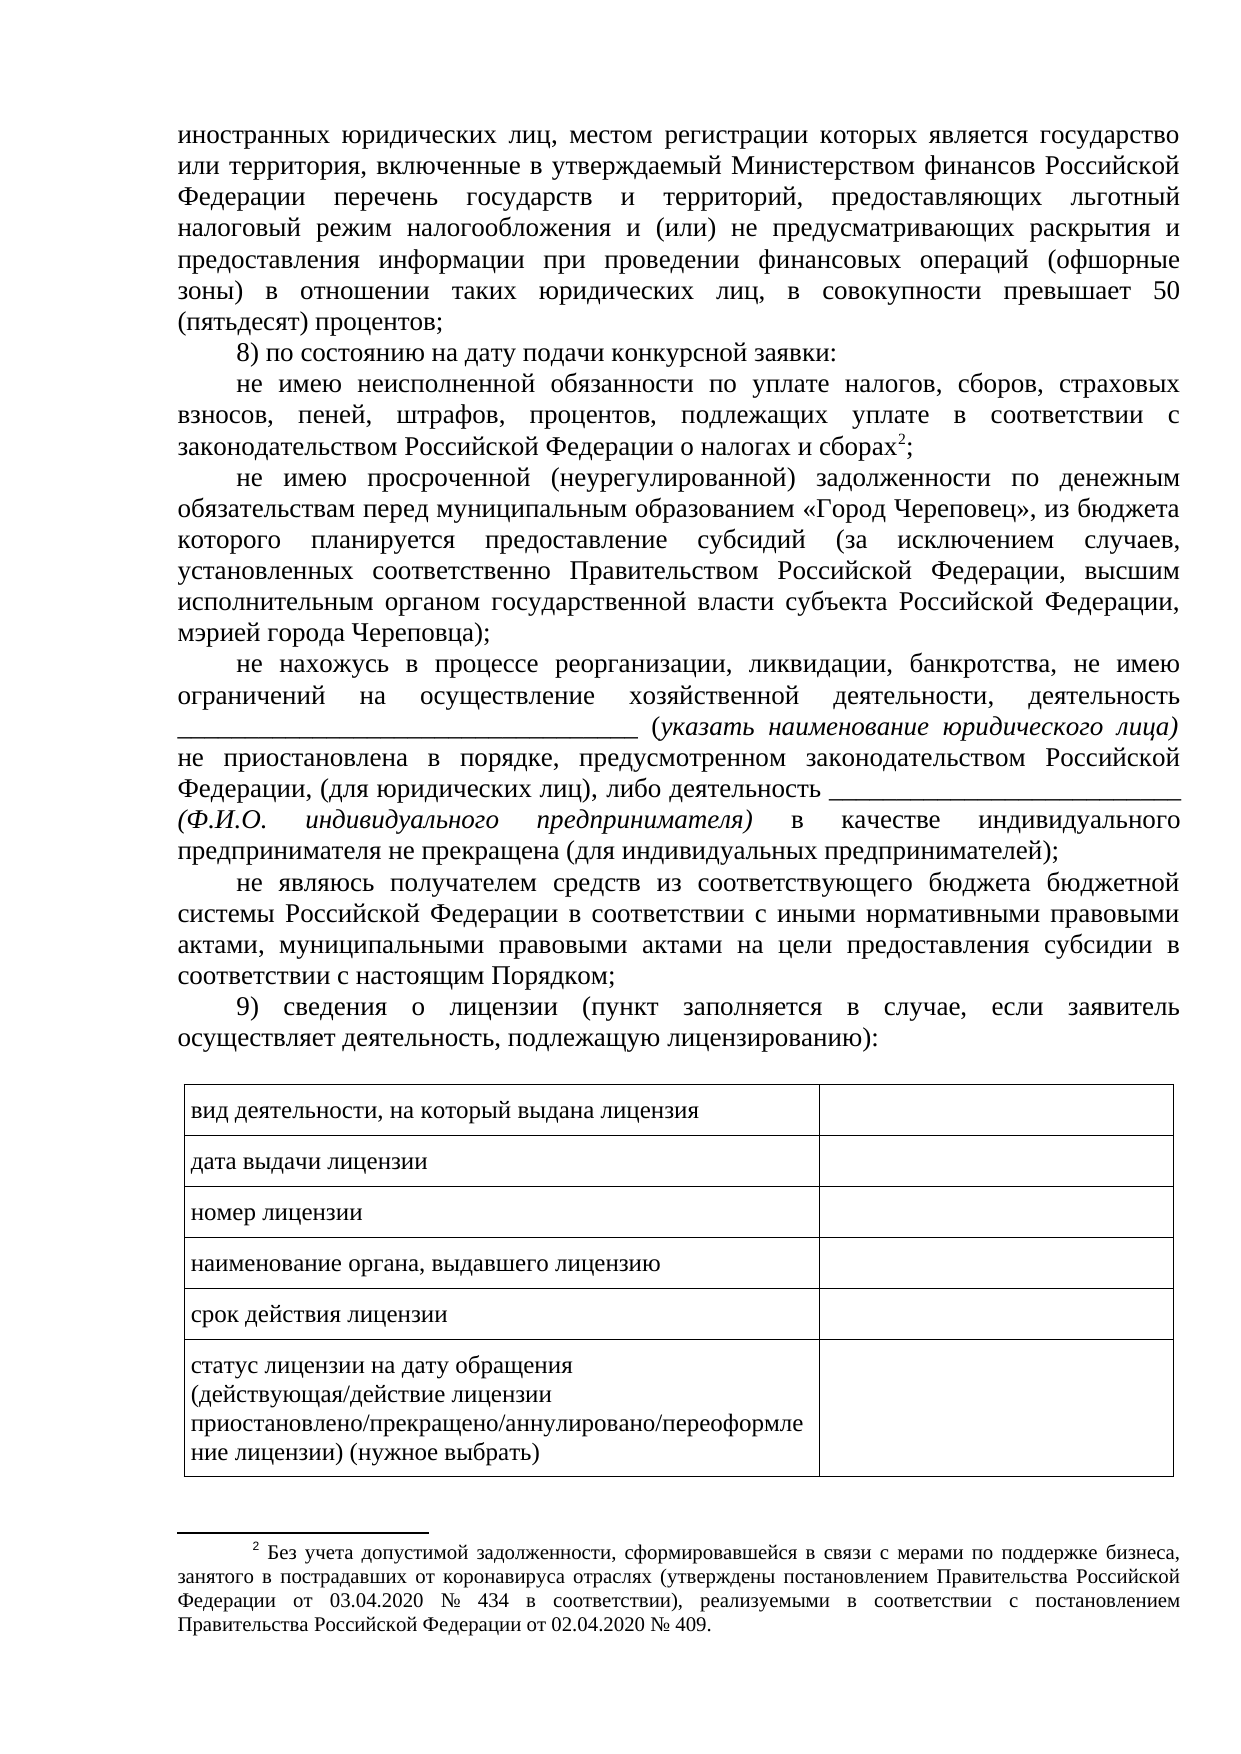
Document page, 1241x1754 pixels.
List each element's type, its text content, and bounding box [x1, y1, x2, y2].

text не нахожусь в процессе реорганизации, ликвидации, банкротства, не имею ограничений на осуществление хозяйственной деятельности, деятельность __________________________________ (указать наименование юридического лица) не приостановлена в порядке, предусмотренном законодательством Российской Федерации, (для юридических лиц), либо деятельность __________________________ (Ф.И.О. индивидуального предпринимателя) в качестве индивидуального предпринимателя не прекращена (для индивидуальных предпринимателей); [177, 648, 1181, 866]
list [177, 118, 1181, 336]
table_cell срок действия лицензии [185, 1289, 819, 1339]
text 9) сведения о лицензии (пункт заполняется в случае, если заявитель осуществляет деятельность, подлежащую лицензированию): [177, 990, 1181, 1052]
text 8) по состоянию на дату подачи конкурсной заявки: [177, 336, 1181, 367]
table_cell [820, 1187, 1173, 1237]
table_header [820, 1085, 1173, 1135]
table_cell дата выдачи лицензии [185, 1136, 819, 1186]
table_cell [820, 1340, 1173, 1476]
text не имею неисполненной обязанности по уплате налогов, сборов, страховых взносов, пеней, штрафов, процентов, подлежащих уплате в соответствии с законодательством Российской Федерации о налогах и сборах; [177, 367, 1181, 461]
text не являюсь получателем средств из соответствующего бюджета бюджетной системы Российской Федерации в соответствии с иными нормативными правовыми актами, муниципальными правовыми актами на цели предоставления субсидии в соответствии с настоящим Порядком; [177, 866, 1181, 990]
table_cell наименование органа, выдавшего лицензию [185, 1238, 819, 1288]
table_cell [820, 1289, 1173, 1339]
table_cell [820, 1238, 1173, 1288]
table_header вид деятельности, на который выдана лицензия [185, 1085, 819, 1135]
table_cell [820, 1136, 1173, 1186]
table_cell номер лицензии [185, 1187, 819, 1237]
table_cell статус лицензии на дату обращения (действующая/действие лицензии приостановлено/прекращено/аннулировано/переоформление лицензии) (нужное выбрать) [185, 1340, 819, 1476]
text не имею просроченной (неурегулированной) задолженности по денежным обязательствам перед муниципальным образованием «Город Череповец», из бюджета которого планируется предоставление субсидий (за исключением случаев, установленных соответственно Правительством Российской Федерации, высшим исполнительным органом государственной власти субъекта Российской Федерации, мэрией города Череповца); [177, 461, 1181, 648]
